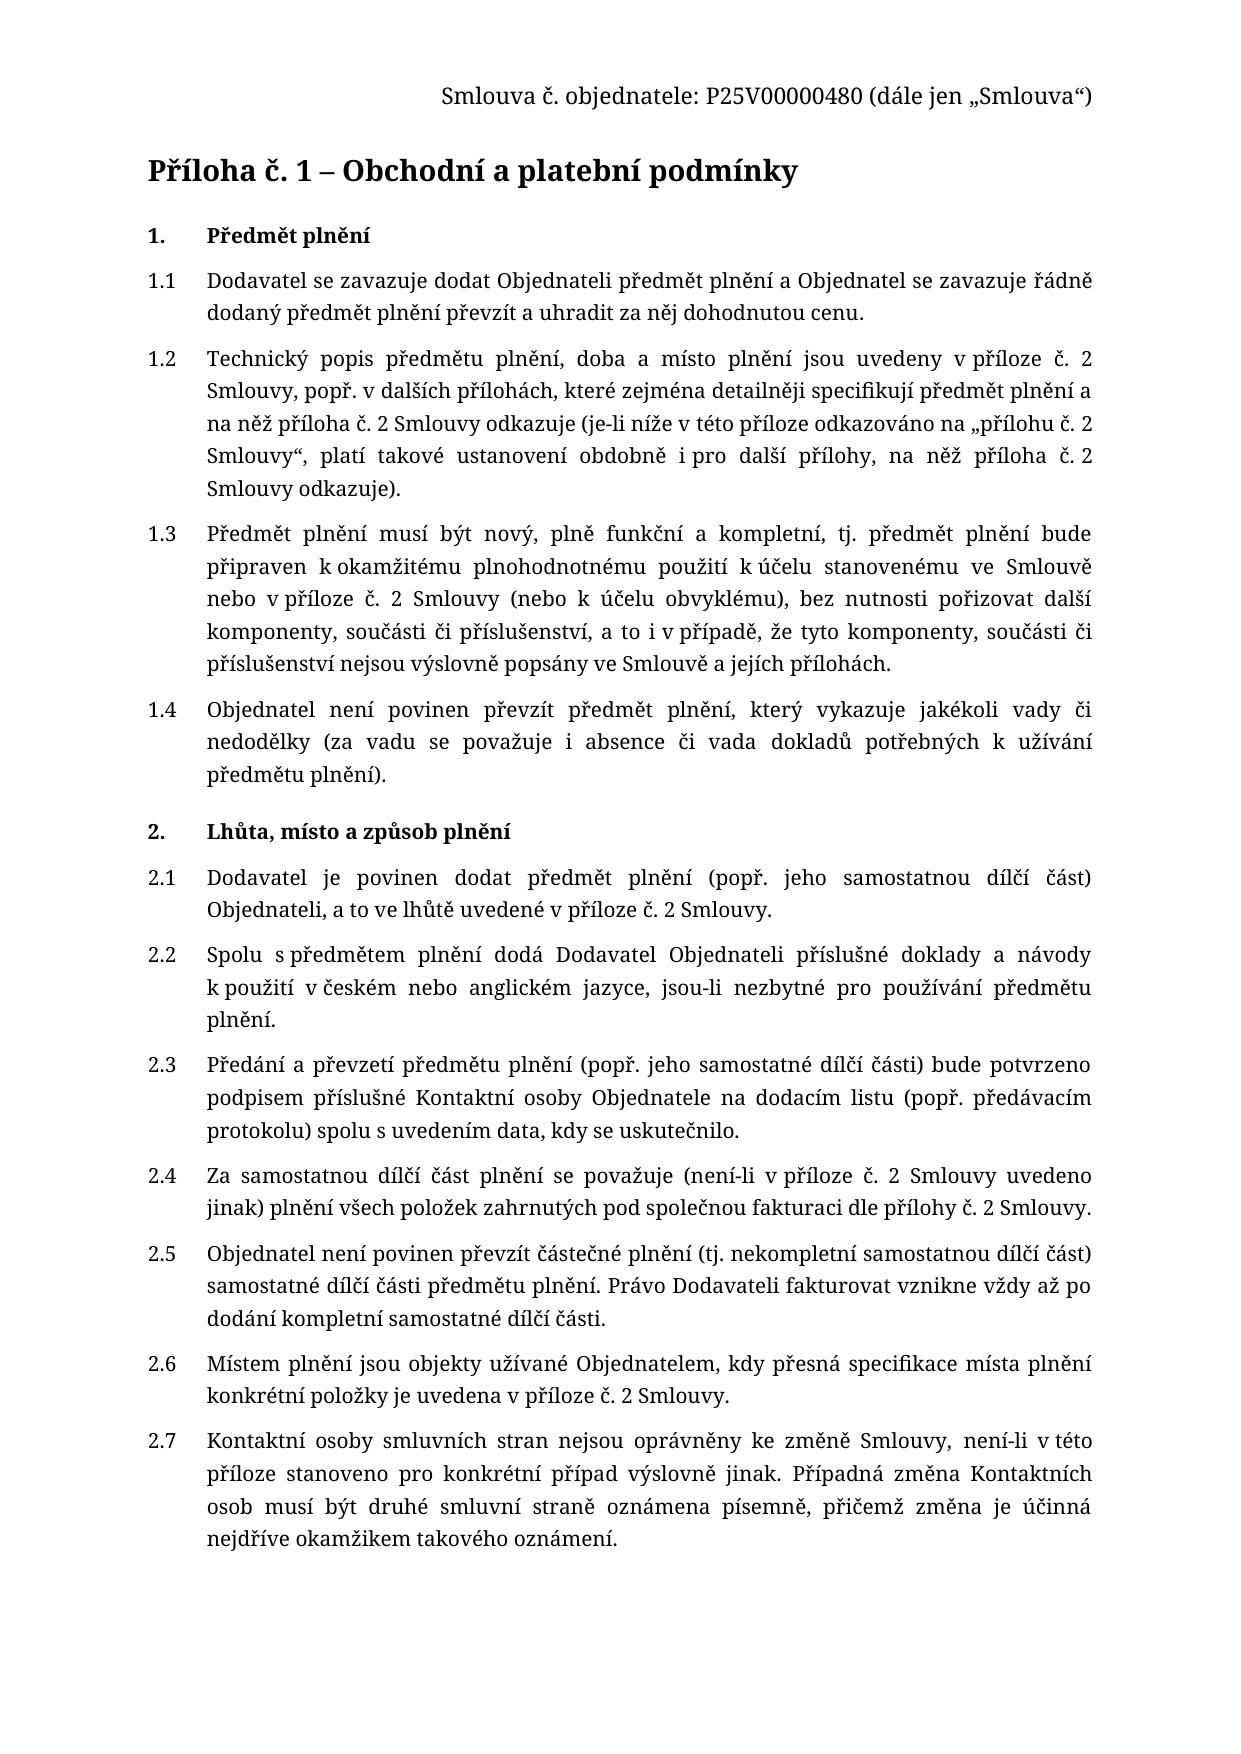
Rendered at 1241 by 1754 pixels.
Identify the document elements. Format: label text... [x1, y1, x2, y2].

list Předání a převzetí předmětu plnění (popř. jeho samostatné dílčí části) bude potvrzeno podpisem příslušné Kontaktní osoby Objednatele na dodacím listu (popř. předávacím protokolu) spolu s uvedením data, kdy se uskutečnilo. [148, 1051, 1093, 1144]
list Za samostatnou dílčí část plnění se považuje (není-li v příloze č. 2 Smlouvy uvedeno jinak) plnění všech položek zahrnutých pod společnou fakturaci dle přílohy č. 2 Smlouvy. [148, 1161, 1093, 1222]
list Objednatel není povinen převzít částečné plnění (tj. nekompletní samostatnou dílčí část) samostatné dílčí části předmětu plnění. Právo Dodavateli fakturovat vznikne vždy až po dodání kompletní samostatné dílčí části. [148, 1239, 1093, 1332]
list Dodavatel se zavazuje dodat Objednateli předmět plnění a Objednatel se zavazuje řádně dodaný předmět plnění převzít a uhradit za něj dohodnutou cenu. [148, 266, 1093, 327]
list Místem plnění jsou objekty užívané Objednatelem, kdy přesná specifikace místa plnění konkrétní položky je uvedena v příloze č. 2 Smlouvy. [148, 1349, 1093, 1410]
list Spolu s předmětem plnění dodá Dodavatel Objednateli příslušné doklady a návody k použití v českém nebo anglickém jazyce, jsou-li nezbytné pro používání předmětu plnění. [148, 940, 1093, 1034]
list Předmět plnění [148, 221, 1093, 249]
list Dodavatel je povinen dodat předmět plnění (popř. jeho samostatnou dílčí část) Objednateli, a to ve lhůtě uvedené v příloze č. 2 Smlouvy. [148, 863, 1093, 924]
list Lhůta, místo a způsob plnění [148, 817, 1093, 846]
list Kontaktní osoby smluvních stran nejsou oprávněny ke změně Smlouvy, není-li v této příloze stanoveno pro konkrétní případ výslovně jinak. Případná změna Kontaktních osob musí být druhé smluvní straně oznámena písemně, přičemž změna je účinná nejdříve okamžikem takového oznámení. [148, 1427, 1093, 1553]
text Příloha č. 1 – Obchodní a platební podmínky [148, 150, 1093, 190]
list Předmět plnění musí být nový, plně funkční a kompletní, tj. předmět plnění bude připraven k okamžitému plnohodnotnému použití k účelu stanovenému ve Smlouvě nebo v příloze č. 2 Smlouvy (nebo k účelu obvyklému), bez nutnosti pořizovat další komponenty, součásti či příslušenství, a to i v případě, že tyto komponenty, součásti či příslušenství nejsou výslovně popsány ve Smlouvě a jejích přílohách. [148, 519, 1093, 678]
list Technický popis předmětu plnění, doba a místo plnění jsou uvedeny v příloze č. 2 Smlouvy, popř. v dalších přílohách, které zejména detailněji specifikují předmět plnění a na něž příloha č. 2 Smlouvy odkazuje (je-li níže v této příloze odkazováno na „přílohu č. 2 Smlouvy“, platí takové ustanovení obdobně i pro další přílohy, na něž příloha č. 2 Smlouvy odkazuje). [148, 344, 1093, 502]
list Objednatel není povinen převzít předmět plnění, který vykazuje jakékoli vady či nedodělky (za vadu se považuje i absence či vada dokladů potřebných k užívání předmětu plnění). [148, 695, 1093, 788]
